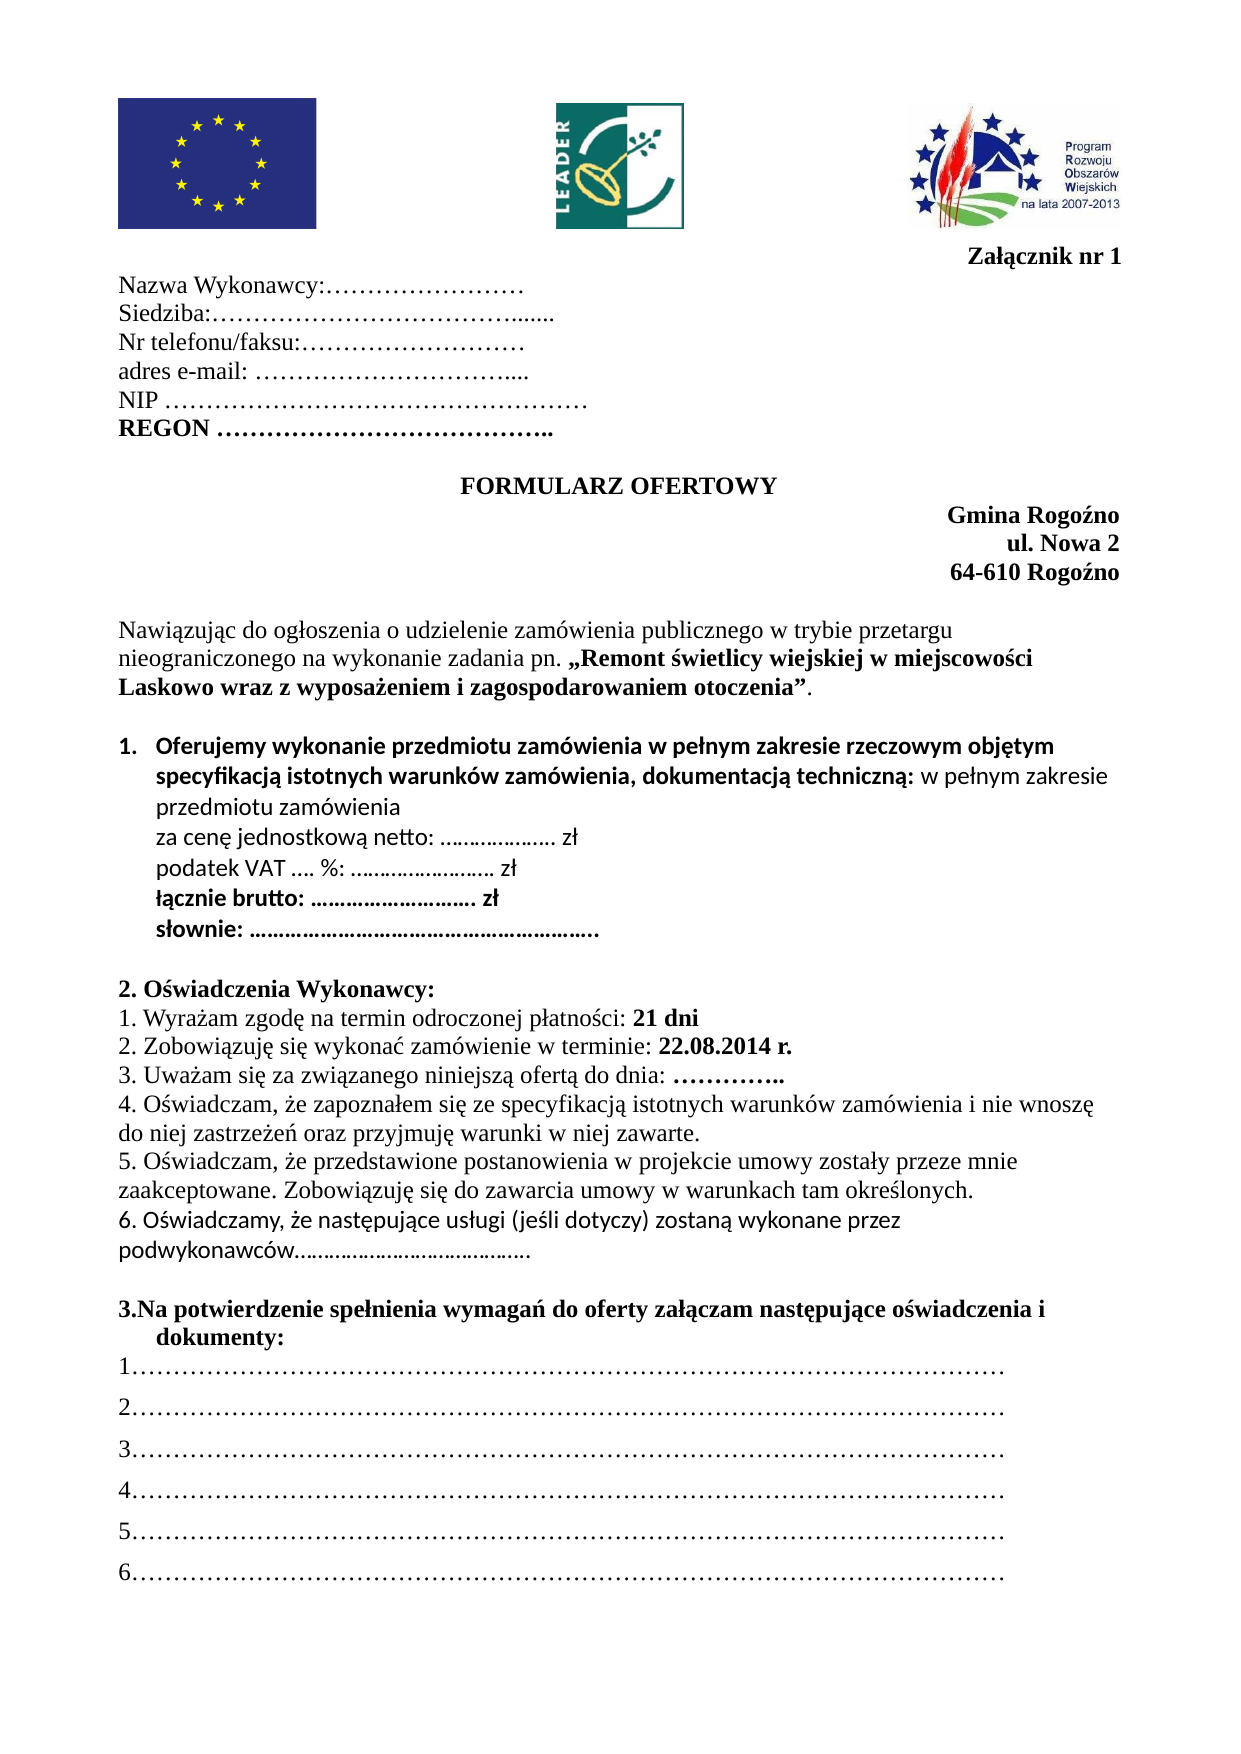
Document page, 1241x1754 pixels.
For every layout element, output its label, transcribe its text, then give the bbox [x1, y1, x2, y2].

text NIP …………………………………………… [118, 385, 1120, 413]
text Gmina Rogoźno [118, 500, 1120, 528]
text Nawiązując do ogłoszenia o udzielenie zamówienia publicznego w trybie przetargu nieograniczonego na wykonanie zadania pn. „Remont świetlicy wiejskiej w miejscowości Laskowo wraz z wyposażeniem i zagospodarowaniem otoczenia”. [118, 615, 1120, 701]
text Załącznik nr 1 [181, 241, 1122, 270]
list Oferujemy wykonanie przedmiotu zamówienia w pełnym zakresie rzeczowym objętym specyfikacją istotnych warunków zamówienia, dokumentacją techniczną: w pełnym zakresie przedmiotu zamówienia [118, 730, 1121, 821]
picture [906, 103, 1122, 229]
text 1…………………………………………………………………………………………… [118, 1351, 1122, 1380]
text 5…………………………………………………………………………………………… [118, 1516, 1122, 1545]
text 64-610 Rogoźno [118, 557, 1120, 586]
text 1. Wyrażam zgodę na termin odroczonej płatności: 21 dni [118, 1003, 1120, 1031]
text 6. Oświadczamy, że następujące usługi (jeśli dotyczy) zostaną wykonane przez podwykonawców………………………………….. [118, 1204, 1122, 1265]
text 3. Uważam się za związanego niniejszą ofertą do dnia: ………….. [118, 1060, 1120, 1089]
text Nr telefonu/faksu:……………………… [118, 327, 1120, 356]
text 6…………………………………………………………………………………………… [118, 1557, 1122, 1586]
text 2. Zobowiązuję się wykonać zamówienie w terminie: 22.08.2014 r. [118, 1031, 1120, 1060]
text adres e-mail: ………………………….... [118, 356, 1120, 385]
picture [118, 98, 317, 229]
text REGON ………………………………….. [118, 413, 1120, 442]
list słownie: ………………………………………………….. [156, 913, 1121, 943]
text Nazwa Wykonawcy:…………………… [118, 270, 1120, 298]
text 4…………………………………………………………………………………………… [118, 1475, 1122, 1504]
list podatek VAT …. %: ……………………. zł [156, 852, 1121, 882]
text 4. Oświadczam, że zapoznałem się ze specyfikacją istotnych warunków zamówienia i nie wnoszę do niej zastrzeżeń oraz przyjmuję warunki w niej zawarte. [118, 1089, 1120, 1146]
text 5. Oświadczam, że przedstawione postanowienia w projekcie umowy zostały przeze mnie zaakceptowane. Zobowiązuję się do zawarcia umowy w warunkach tam określonych. [118, 1146, 1120, 1204]
picture [556, 103, 684, 229]
list łącznie brutto: ………………………. zł [156, 882, 1121, 913]
text FORMULARZ OFERTOWY [118, 471, 1120, 500]
text 2…………………………………………………………………………………………… [118, 1392, 1122, 1421]
text 3.Na potwierdzenie spełnienia wymagań do oferty załączam następujące oświadczenia i dokumenty: [118, 1294, 1120, 1351]
text 2. Oświadczenia Wykonawcy: [118, 974, 1121, 1003]
list za cenę jednostkową netto: ……………….. zł [156, 821, 1121, 852]
text Siedziba:………………………………....... [118, 298, 1120, 327]
text 3…………………………………………………………………………………………… [118, 1434, 1122, 1462]
text ul. Nowa 2 [118, 528, 1120, 557]
